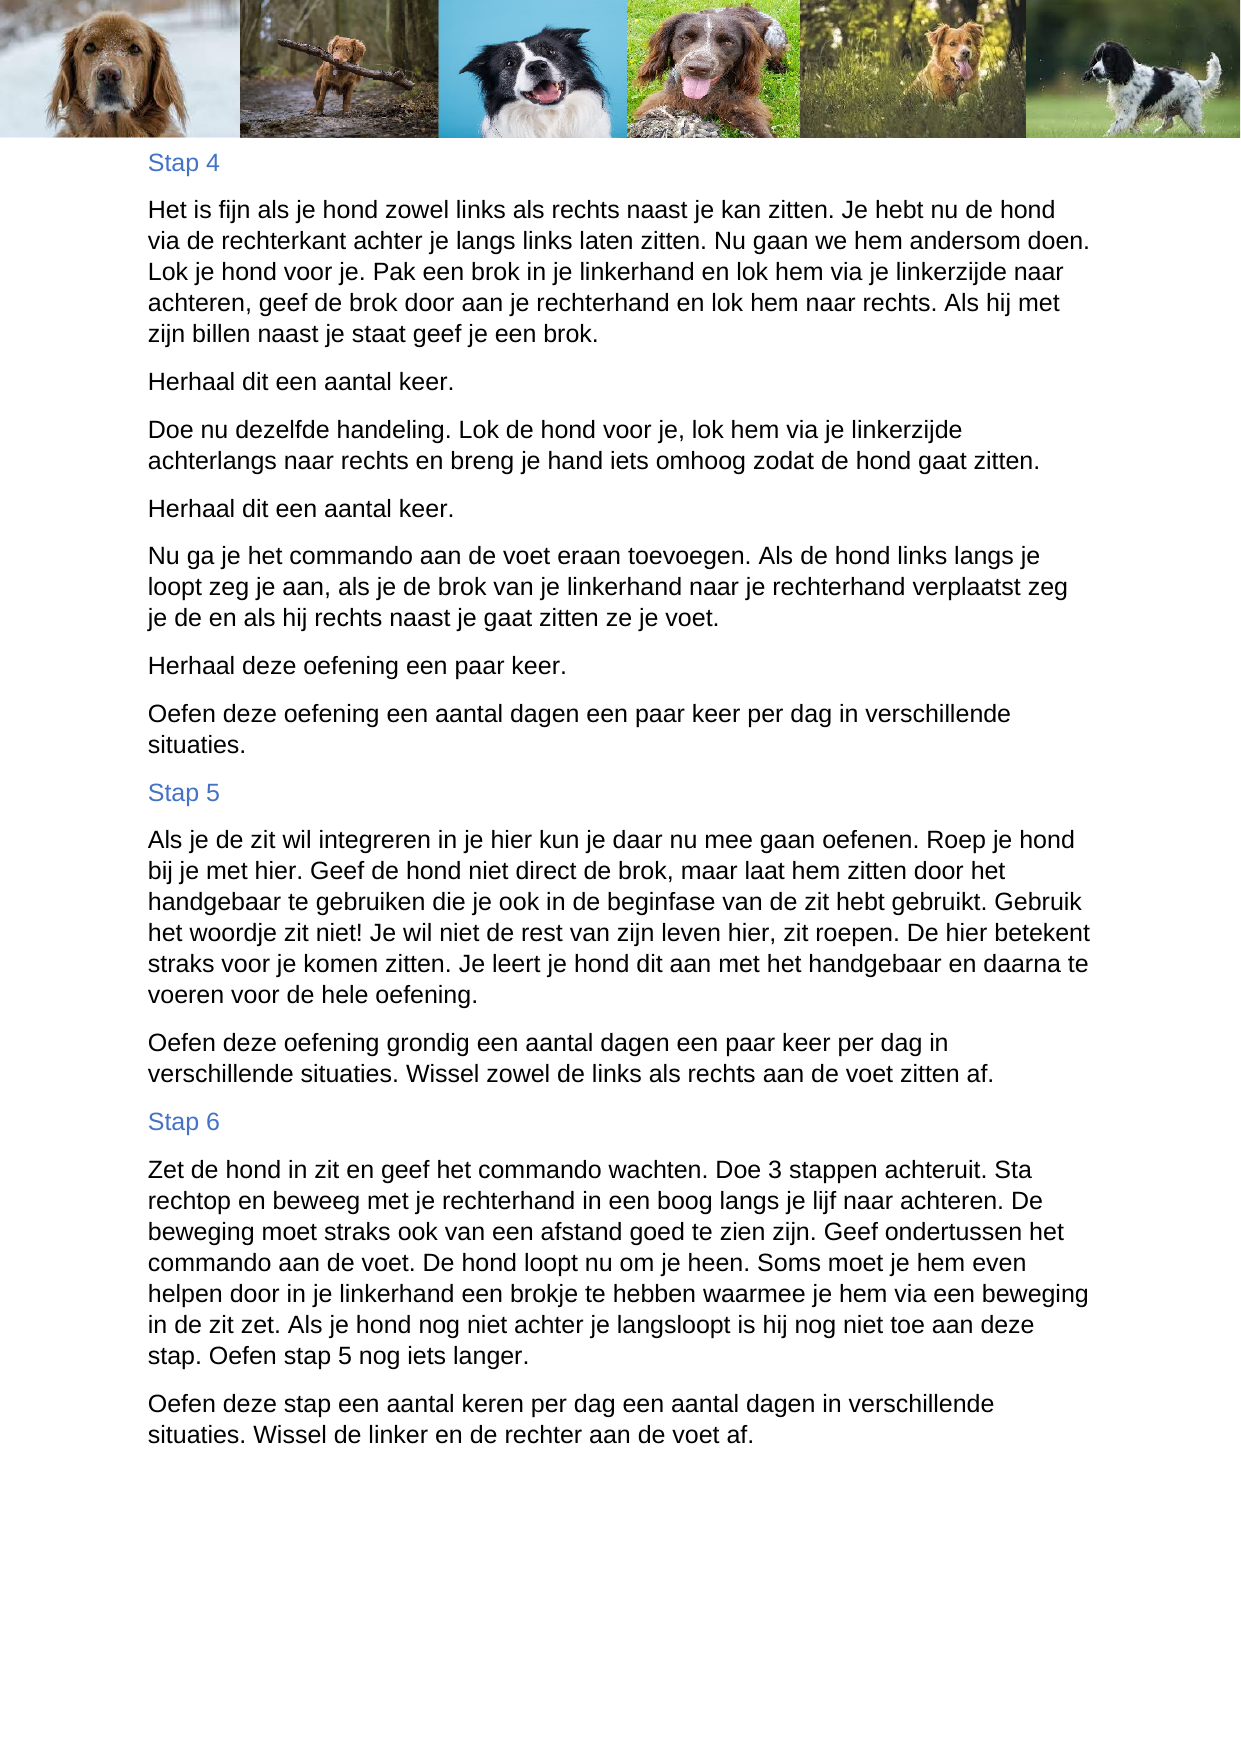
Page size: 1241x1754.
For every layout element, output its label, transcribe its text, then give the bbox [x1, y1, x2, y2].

picture [0, 0, 1241, 138]
text Nu ga je het commando aan de voet eraan toevoegen. Als de hond links langs je loopt zeg je aan, als je de brok van je linkerhand naar je rechterhand verplaatst zeg je de en als hij rechts naast je gaat zitten ze je voet. [148, 541, 1093, 632]
text Het is fijn als je hond zowel links als rechts naast je kan zitten. Je hebt nu de hond via de rechterkant achter je langs links laten zitten. Nu gaan we hem andersom doen. Lok je hond voor je. Pak een brok in je linkerhand en lok hem via je linkerzijde naar achteren, geef de brok door aan je rechterhand en lok hem naar rechts. Als hij met zijn billen naast je staat geef je een brok. [148, 195, 1093, 348]
text Stap 5 [148, 778, 1093, 806]
text Doe nu dezelfde handeling. Lok de hond voor je, lok hem via je linkerzijde achterlangs naar rechts en breng je hand iets omhoog zodat de hond gaat zitten. [148, 415, 1093, 475]
text Oefen deze stap een aantal keren per dag een aantal dagen in verschillende situaties. Wissel de linker en de rechter aan de voet af. [148, 1389, 1093, 1448]
text Als je de zit wil integreren in je hier kun je daar nu mee gaan oefenen. Roep je hond bij je met hier. Geef de hond niet direct de brok, maar laat hem zitten door het handgebaar te gebruiken die je ook in de beginfase van de zit hebt gebruikt. Gebruik het woordje zit niet! Je wil niet de rest van zijn leven hier, zit roepen. De hier betekent straks voor je komen zitten. Je leert je hond dit aan met het handgebaar en daarna te voeren voor de hele oefening. [148, 825, 1093, 1009]
text Oefen deze oefening grondig een aantal dagen een paar keer per dag in verschillende situaties. Wissel zowel de links als rechts aan de voet zitten af. [148, 1028, 1093, 1088]
text Herhaal dit een aantal keer. [148, 494, 1093, 522]
text Stap 6 [148, 1107, 1093, 1136]
text Stap 4 [148, 148, 1093, 176]
text Herhaal dit een aantal keer. [148, 367, 1093, 396]
text Herhaal deze oefening een paar keer. [148, 651, 1093, 680]
text Oefen deze oefening een aantal dagen een paar keer per dag in verschillende situaties. [148, 699, 1093, 759]
text Zet de hond in zit en geef het commando wachten. Doe 3 stappen achteruit. Sta rechtop en beweeg met je rechterhand in een boog langs je lijf naar achteren. De beweging moet straks ook van een afstand goed te zien zijn. Geef ondertussen het commando aan de voet. De hond loopt nu om je heen. Soms moet je hem even helpen door in je linkerhand een brokje te hebben waarmee je hem via een beweging in de zit zet. Als je hond nog niet achter je langsloopt is hij nog niet toe aan deze stap. Oefen stap 5 nog iets langer. [148, 1155, 1093, 1370]
